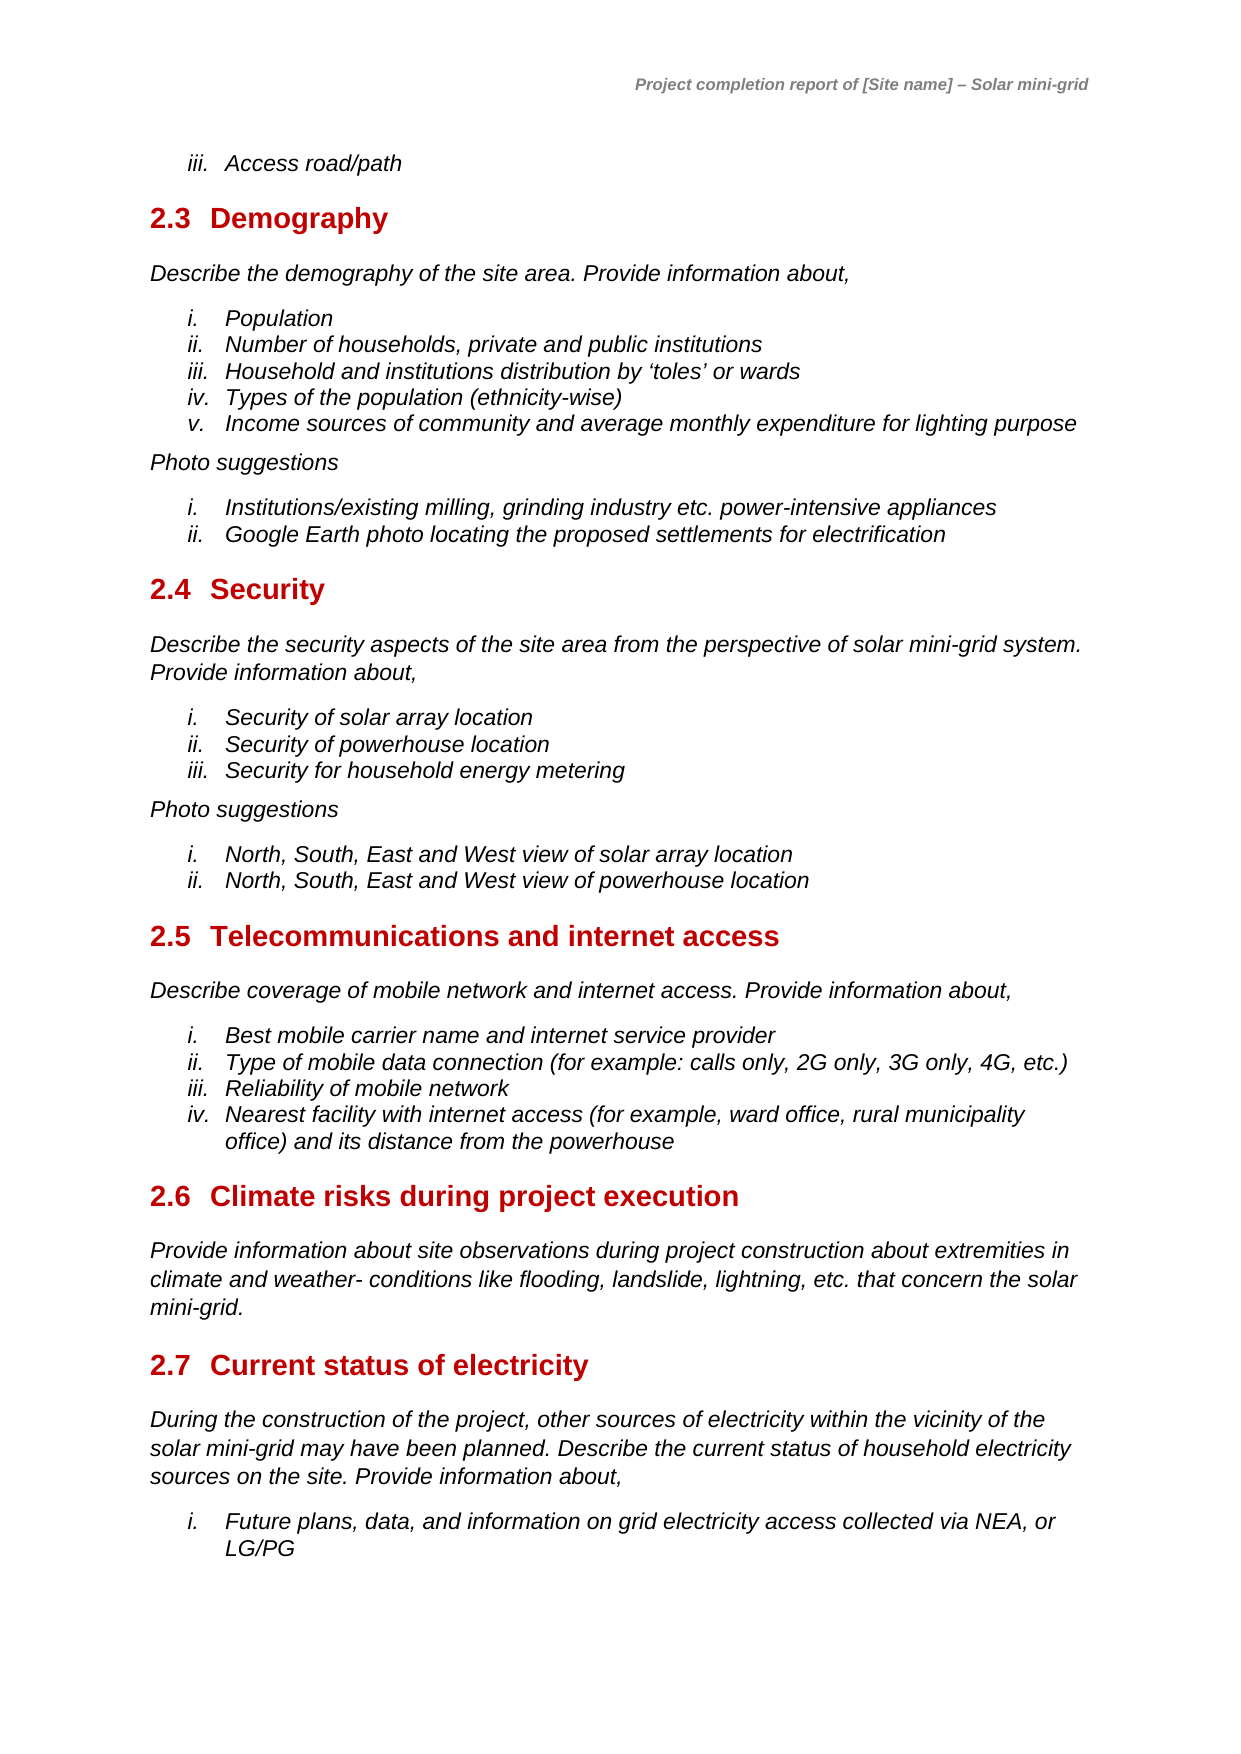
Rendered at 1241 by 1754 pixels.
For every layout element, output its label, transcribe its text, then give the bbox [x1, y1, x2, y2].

subtitle Climate risks during project execution [150, 1179, 1090, 1212]
subtitle Security [150, 572, 1090, 606]
list Type of mobile data connection (for example: calls only, 2G only, 3G only, 4G, etc.) [187, 1048, 1090, 1075]
list Reliability of mobile network [187, 1075, 1090, 1101]
list Future plans, data, and information on grid electricity access collected via NEA, or LG/PG [187, 1508, 1090, 1561]
list Security of powerhouse location [187, 731, 1090, 757]
list Nearest facility with internet access (for example, ward office, rural municipality office) and its distance from the powerhouse [187, 1101, 1090, 1154]
list Google Earth photo locating the proposed settlements for electrification [187, 521, 1090, 547]
text Describe the demography of the site area. Provide information about, [150, 260, 1090, 286]
text Photo suggestions [150, 449, 1090, 476]
list North, South, East and West view of solar array location [187, 841, 1090, 867]
list Household and institutions distribution by ‘toles’ or wards [187, 358, 1090, 384]
list Institutions/existing milling, grinding industry etc. power-intensive appliances [187, 494, 1090, 521]
list Number of households, private and public institutions [187, 331, 1090, 358]
list Types of the population (ethnicity-wise) [187, 384, 1090, 410]
text Provide information about site observations during project construction about extremities in climate and weather- conditions like flooding, landslide, lightning, etc. that concern the solar mini-grid. [150, 1237, 1090, 1321]
subtitle Current status of electricity [150, 1348, 1090, 1381]
list Population [187, 305, 1090, 331]
subtitle Demography [150, 201, 1090, 235]
list Access road/path [187, 150, 1090, 176]
text Describe the security aspects of the site area from the perspective of solar mini-grid system. Provide information about, [150, 631, 1090, 685]
list North, South, East and West view of powerhouse location [187, 867, 1090, 893]
text Photo suggestions [150, 796, 1090, 822]
text Describe coverage of mobile network and internet access. Provide information about, [150, 977, 1090, 1003]
list Security for household energy metering [187, 757, 1090, 783]
text During the construction of the project, other sources of electricity within the vicinity of the solar mini-grid may have been planned. Describe the current status of household electricity sources on the site. Provide information about, [150, 1406, 1090, 1489]
list Best mobile carrier name and internet service provider [187, 1022, 1090, 1048]
subtitle Telecommunications and internet access [150, 918, 1090, 952]
list Income sources of community and average monthly expenditure for lighting purpose [187, 410, 1090, 437]
list Security of solar array location [187, 704, 1090, 731]
